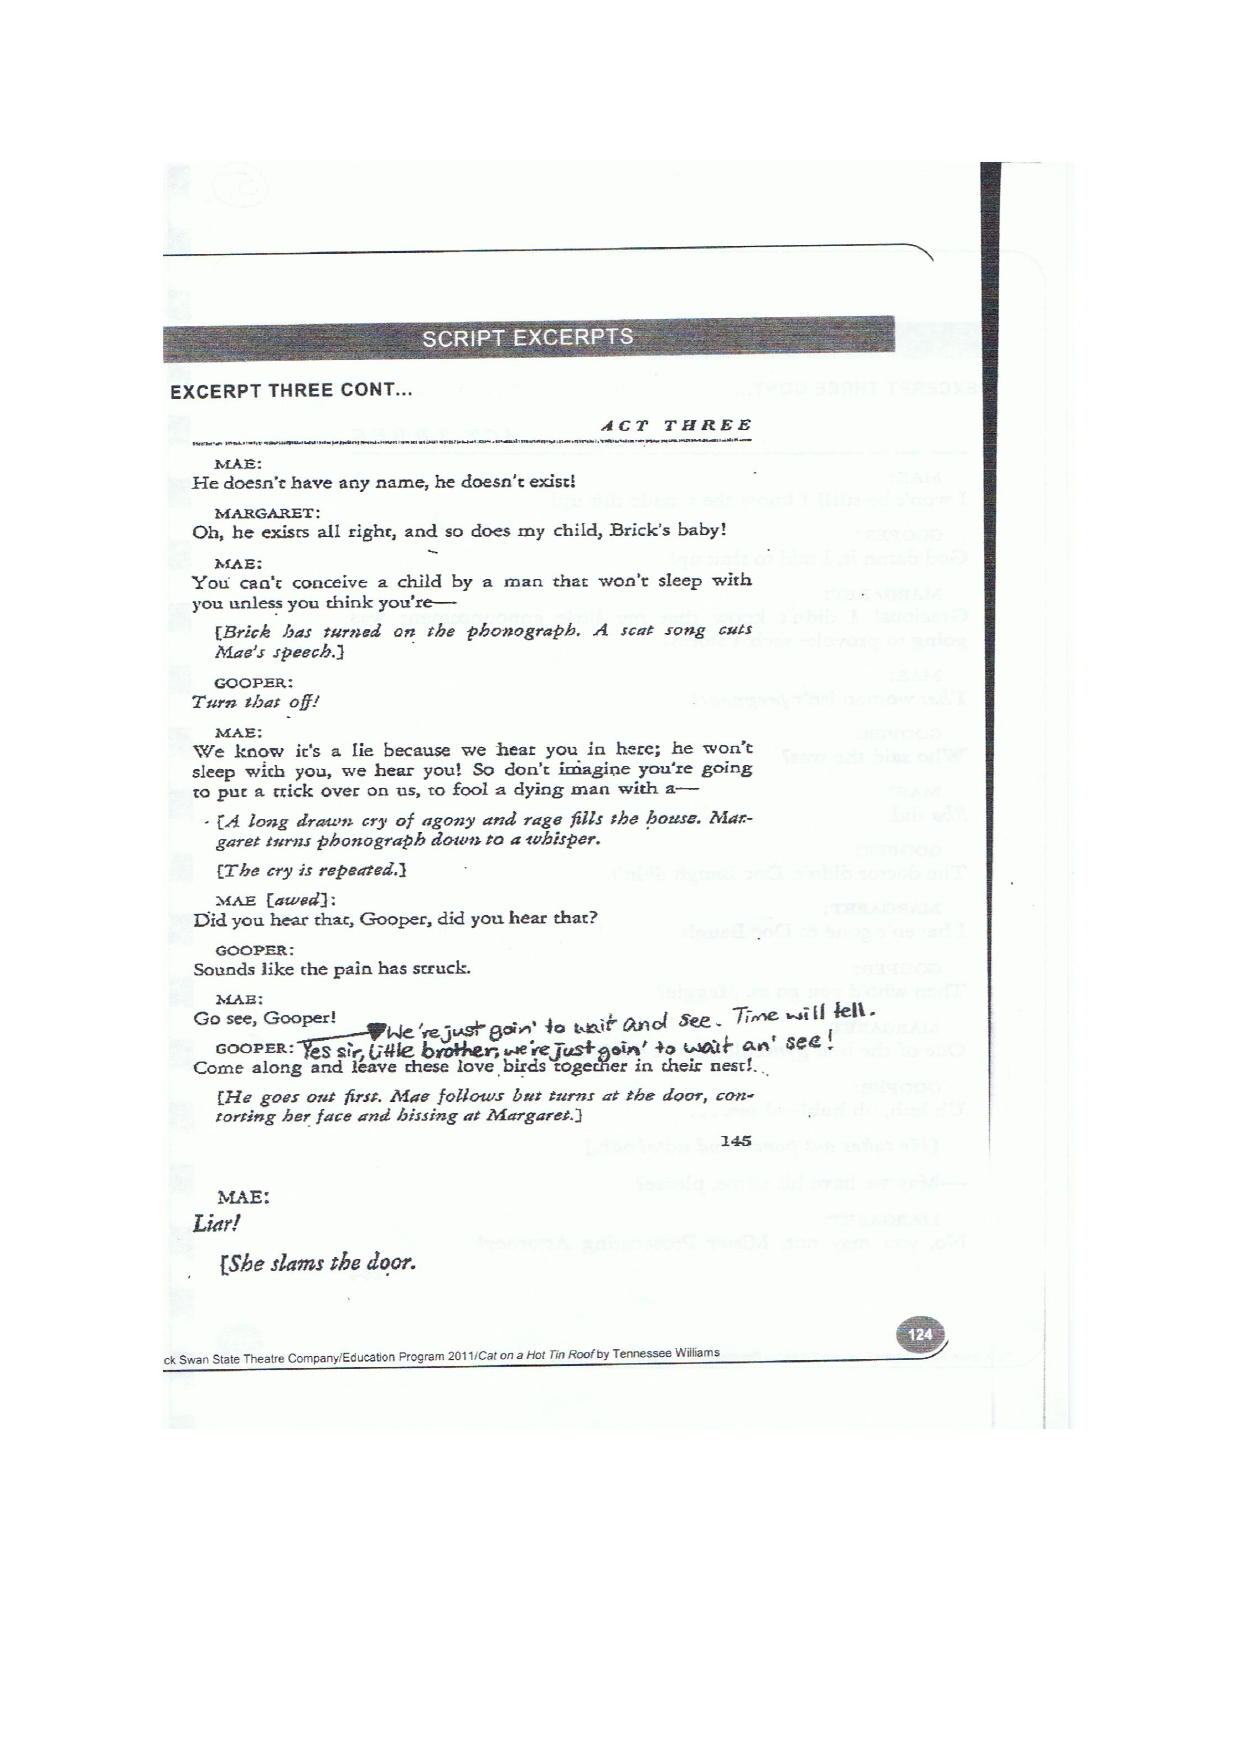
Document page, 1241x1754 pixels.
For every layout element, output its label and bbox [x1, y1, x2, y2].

picture [150, 150, 1091, 1443]
